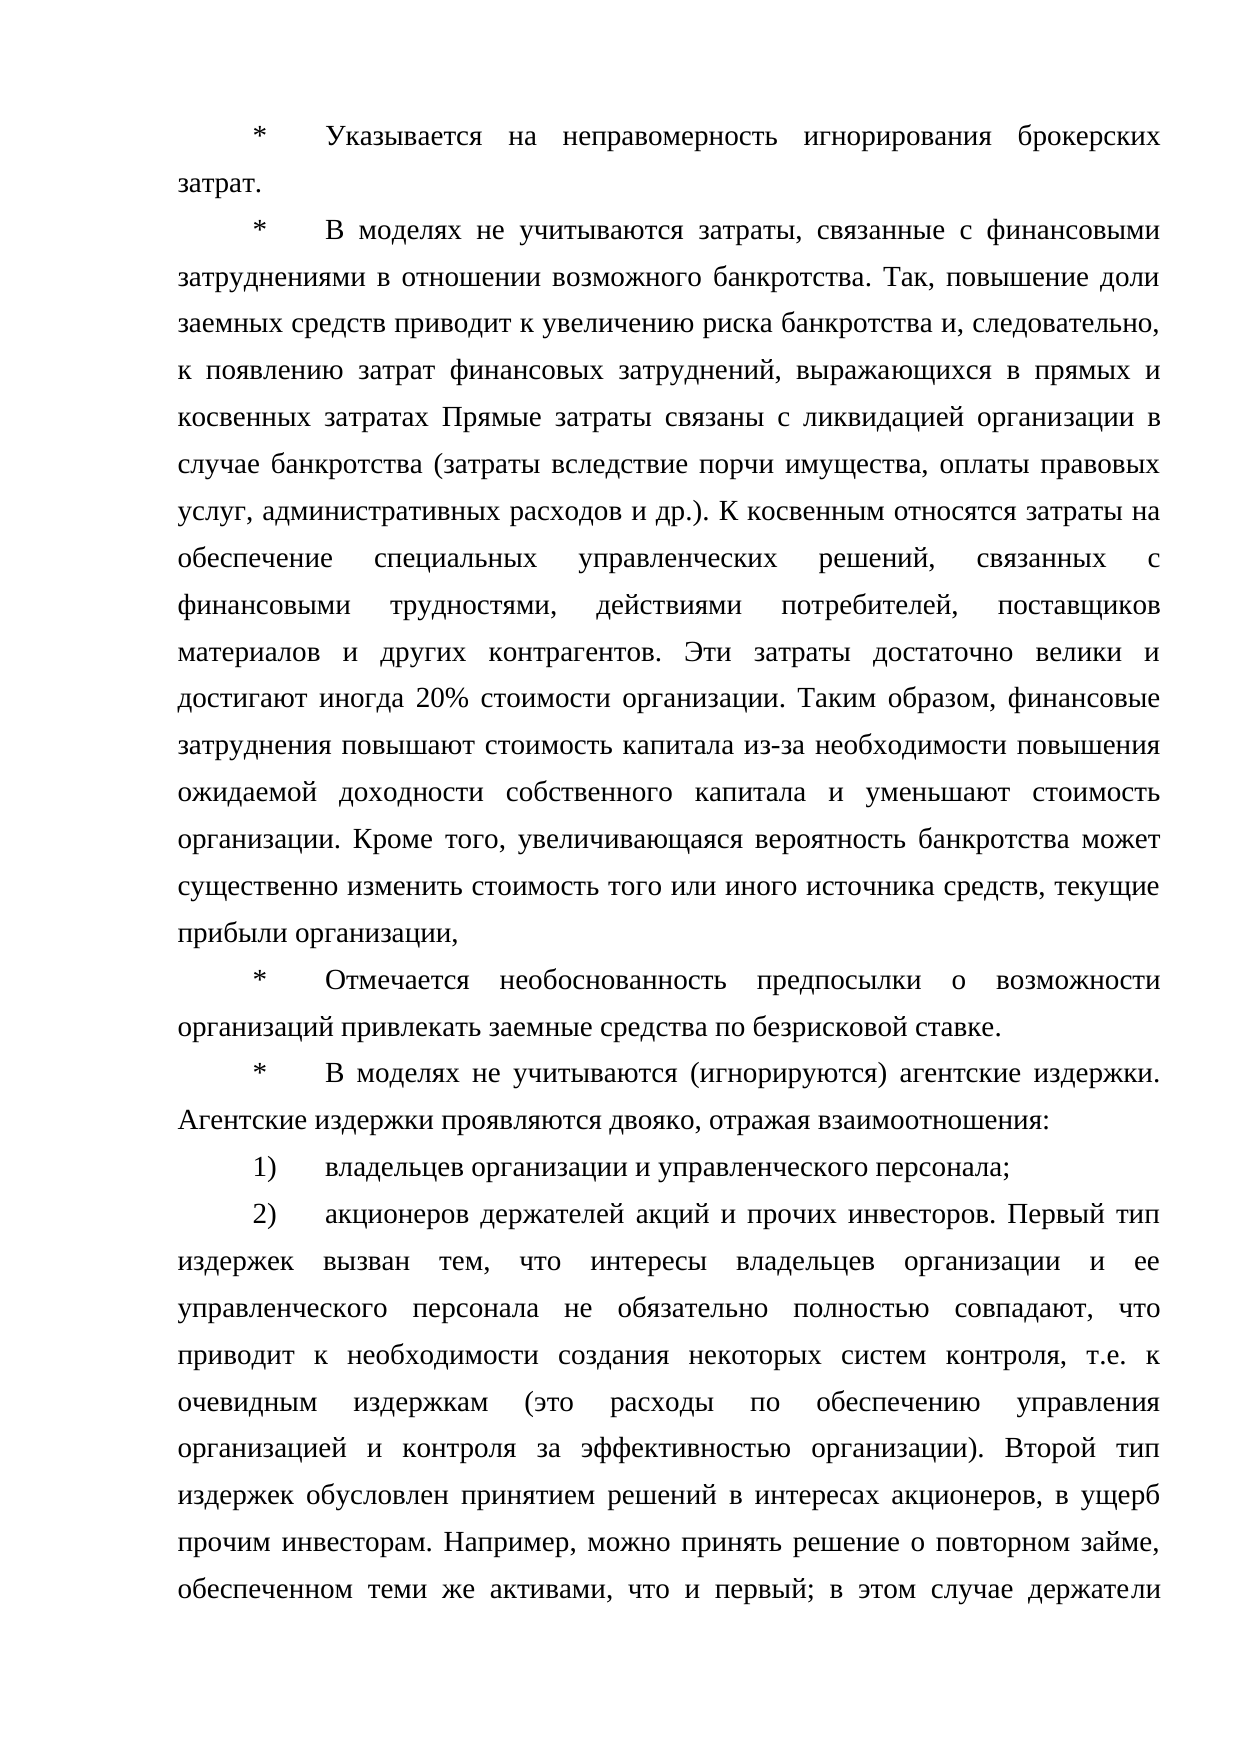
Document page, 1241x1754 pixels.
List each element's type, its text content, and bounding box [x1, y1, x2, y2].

list В моделях не учитываются затраты, связанные с финансовыми затруднениями в отношении возможного банкротства. Так, повышение доли заемных средств приводит к увеличению риска банкротства и, следовательно, к появлению затрат финансовых затруднений, выражающихся в прямых и косвенных затратах Прямые затраты связаны с ликвидацией организации в случае банкротства (затраты вследствие порчи имущества, оплаты правовых услуг, административных расходов и др.). К косвенным относятся затраты на обеспечение специальных управленческих решений, связанных с финансовыми трудностями, действиями потребителей, поставщиков материалов и других контрагентов. Эти затраты достаточно велики и достигают иногда 20% стоимости организации. Таким образом, финансовые затруднения повышают стоимость капитала из-за необходимости повышения ожидаемой доходности собственного капитала и уменьшают стоимость организации. Кроме того, увеличивающаяся вероятность банкротства может существенно изменить стоимость того или иного источника средств, текущие прибыли организации, [177, 212, 1161, 948]
list владельцев организации и управленческого персонала; [177, 1149, 1161, 1183]
list Указывается на неправомерность игнорирования брокерских затрат. [177, 118, 1161, 198]
text * В моделях не учитываются (игнорируются) агентские издержки. Агентские издержки проявляются двояко, отражая взаимоотношения: [177, 1056, 1161, 1136]
text * Отмечается необоснованность предпосылки о возможности организаций привлекать заемные средства по безрисковой ставке. [177, 962, 1161, 1042]
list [177, 1196, 1161, 1605]
